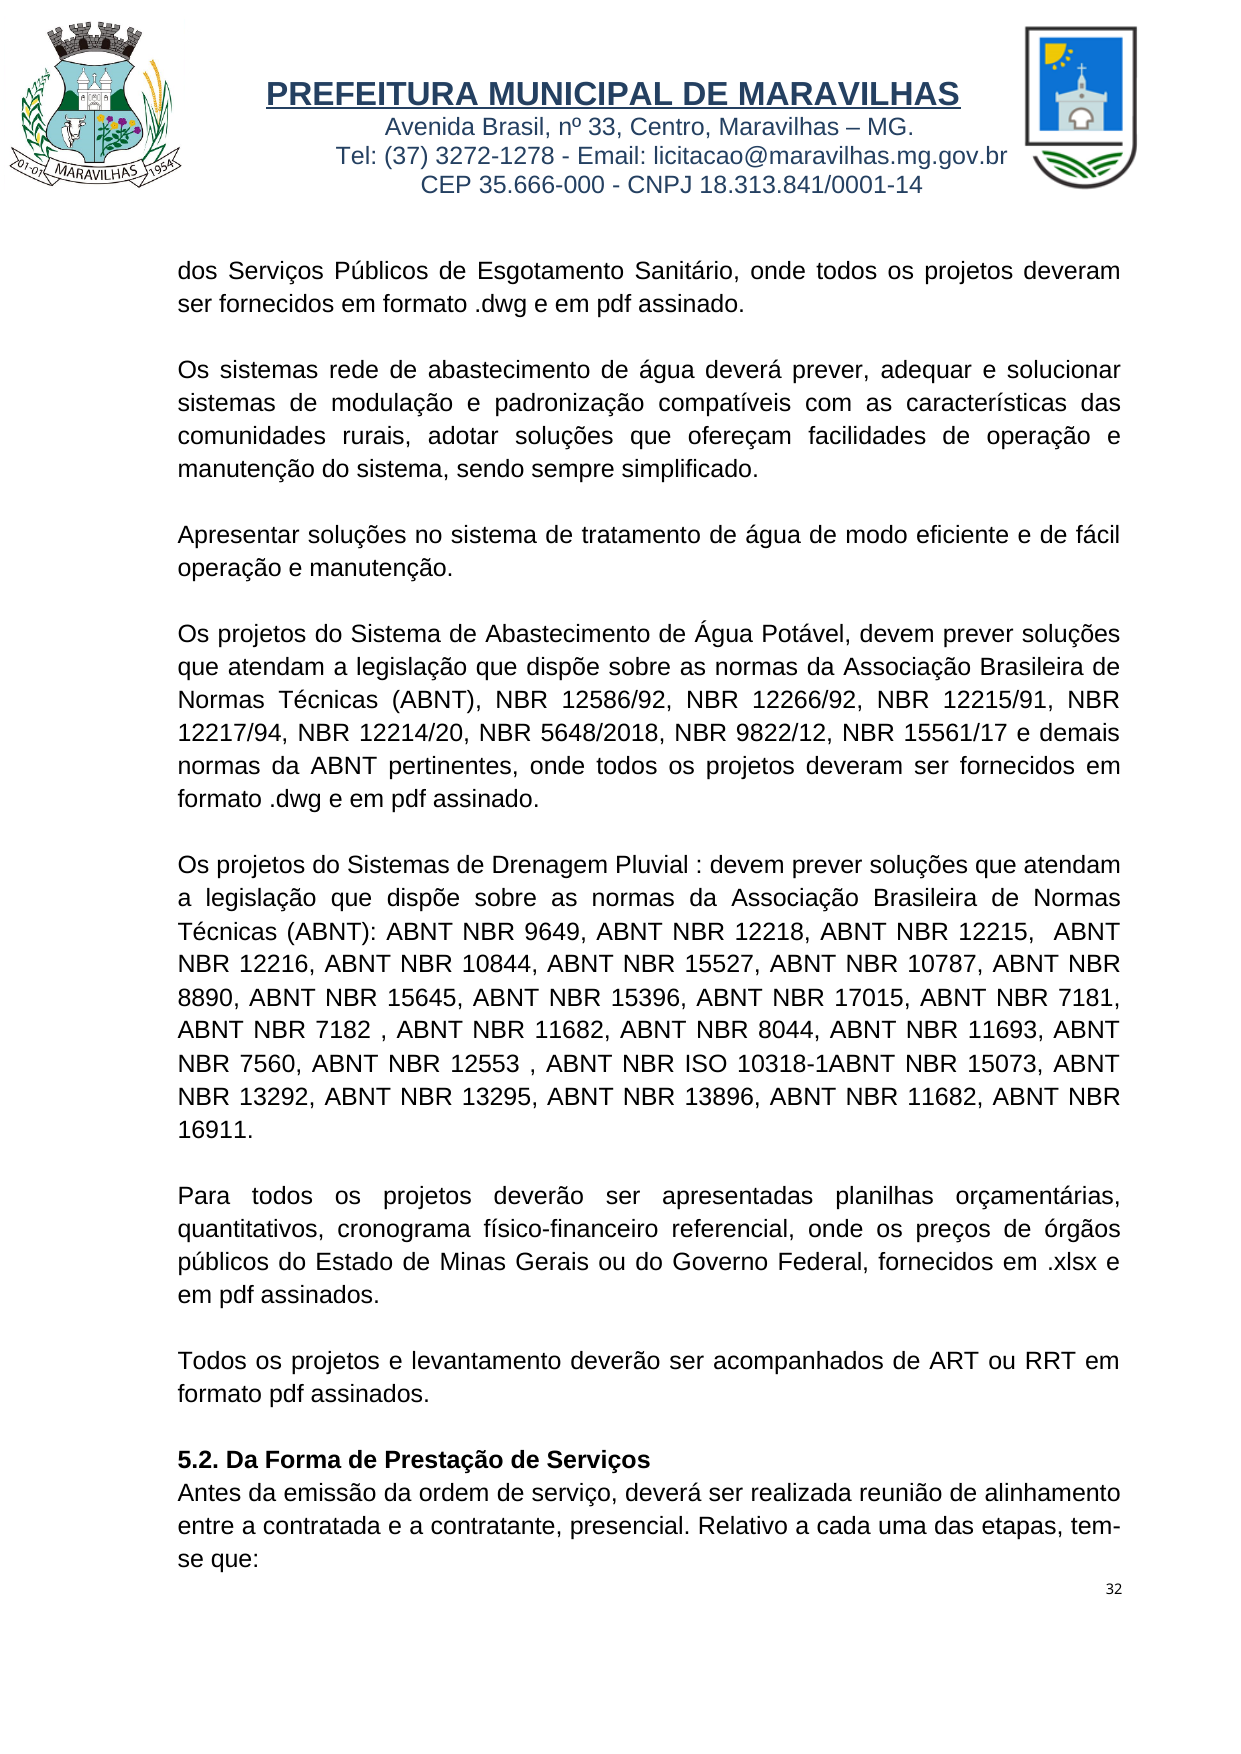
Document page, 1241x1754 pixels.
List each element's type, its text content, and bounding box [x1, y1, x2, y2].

text Apresentar soluções no sistema de tratamento de água de modo eficiente e de fácil operação e manutenção. [177, 520, 1122, 582]
picture [3, 16, 186, 190]
text Todos os projetos e levantamento deverão ser acompanhados de ART ou RRT em formato pdf assinados. [177, 1346, 1122, 1407]
picture [1012, 17, 1151, 199]
text Antes da emissão da ordem de serviço, deverá ser realizada reunião de alinhamento entre a contratada e a contratante, presencial. Relativo a cada uma das etapas, tem-se que: [177, 1478, 1122, 1573]
text Os projetos do Sistema de Abastecimento de Água Potável, devem prever soluções que atendam a legislação que dispõe sobre as normas da Associação Brasileira de Normas Técnicas (ABNT), NBR 12586/92, NBR 12266/92, NBR 12215/91, NBR 12217/94, NBR 12214/20, NBR 5648/2018, NBR 9822/12, NBR 15561/17 e demais normas da ABNT pertinentes, onde todos os projetos deveram ser fornecidos em formato .dwg e em pdf assinado. [177, 619, 1122, 813]
text 5.2. Da Forma de Prestação de Serviços [177, 1445, 1122, 1473]
text Os projetos do Sistemas de Drenagem Pluvial : devem prever soluções que atendam a legislação que dispõe sobre as normas da Associação Brasileira de Normas Técnicas (ABNT): ABNT NBR 9649, ABNT NBR 12218, ABNT NBR 12215, ABNT NBR 12216, ABNT NBR 10844, ABNT NBR 15527, ABNT NBR 10787, ABNT NBR 8890, ABNT NBR 15645, ABNT NBR 15396, ABNT NBR 17015, ABNT NBR 7181, ABNT NBR 7182 , ABNT NBR 11682, ABNT NBR 8044, ABNT NBR 11693, ABNT NBR 7560, ABNT NBR 12553 , ABNT NBR ISO 10318-1ABNT NBR 15073, ABNT NBR 13292, ABNT NBR 13295, ABNT NBR 13896, ABNT NBR 11682, ABNT NBR 16911. [177, 850, 1122, 1143]
text Os sistemas rede de abastecimento de água deverá prever, adequar e solucionar sistemas de modulação e padronização compatíveis com as características das comunidades rurais, adotar soluções que ofereçam facilidades de operação e manutenção do sistema, sendo sempre simplificado. [177, 355, 1122, 483]
text Para todos os projetos deverão ser apresentadas planilhas orçamentárias, quantitativos, cronograma físico-financeiro referencial, onde os preços de órgãos públicos do Estado de Minas Gerais ou do Governo Federal, fornecidos em .xlsx e em pdf assinados. [177, 1181, 1122, 1308]
